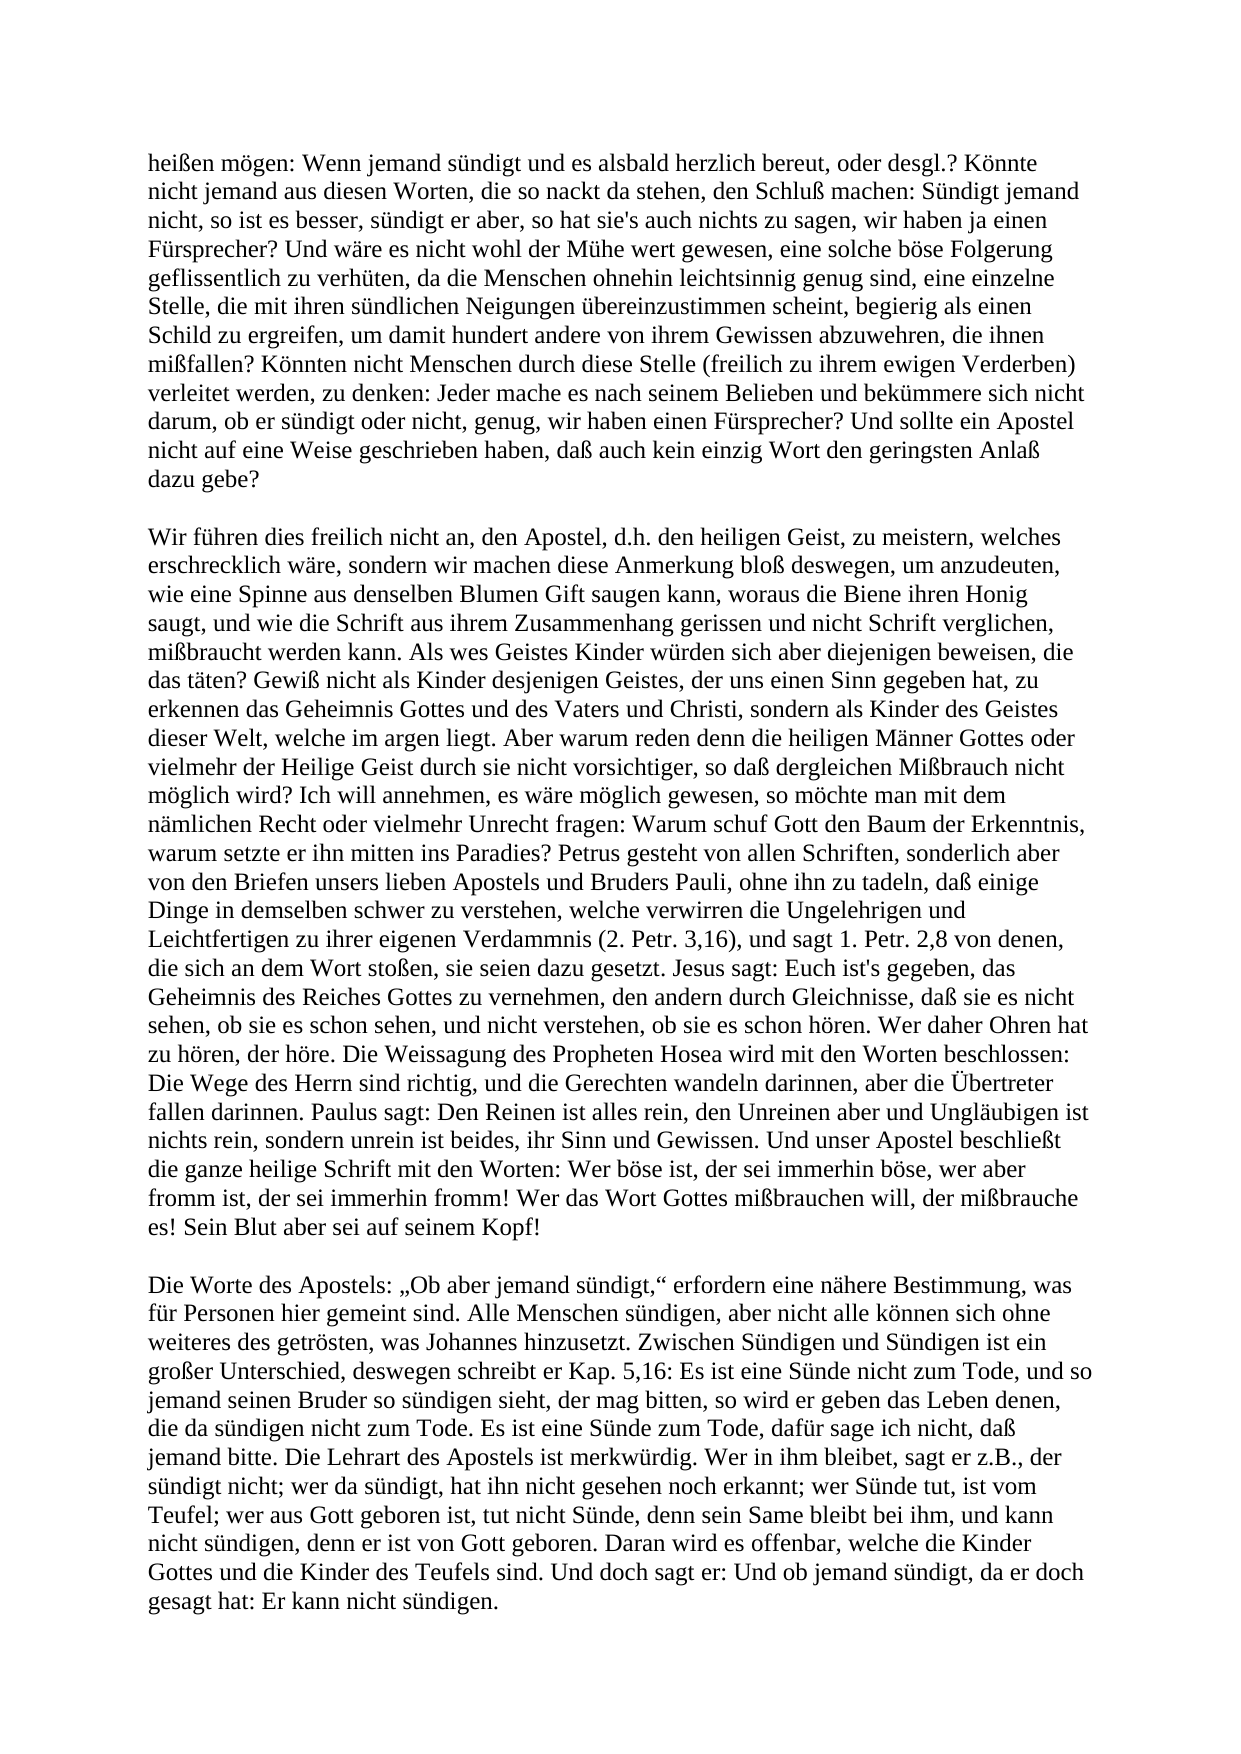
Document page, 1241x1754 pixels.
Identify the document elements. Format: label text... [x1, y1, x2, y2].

text Wir führen dies freilich nicht an, den Apostel, d.h. den heiligen Geist, zu meistern, welches erschrecklich wäre, sondern wir machen diese Anmerkung bloß deswegen, um anzudeuten, wie eine Spinne aus denselben Blumen Gift saugen kann, woraus die Biene ihren Honig saugt, und wie die Schrift aus ihrem Zusammenhang gerissen und nicht Schrift verglichen, mißbraucht werden kann. Als wes Geistes Kinder würden sich aber diejenigen beweisen, die das täten? Gewiß nicht als Kinder desjenigen Geistes, der uns einen Sinn gegeben hat, zu erkennen das Geheimnis Gottes und des Vaters und Christi, sondern als Kinder des Geistes dieser Welt, welche im argen liegt. Aber warum reden denn die heiligen Männer Gottes oder vielmehr der Heilige Geist durch sie nicht vorsichtiger, so daß dergleichen Mißbrauch nicht möglich wird? Ich will annehmen, es wäre möglich gewesen, so möchte man mit dem nämlichen Recht oder vielmehr Unrecht fragen: Warum schuf Gott den Baum der Erkenntnis, warum setzte er ihn mitten ins Paradies? Petrus gesteht von allen Schriften, sonderlich aber von den Briefen unsers lieben Apostels und Bruders Pauli, ohne ihn zu tadeln, daß einige Dinge in demselben schwer zu verstehen, welche verwirren die Ungelehrigen und Leichtfertigen zu ihrer eigenen Verdammnis (2. Petr. 3,16), und sagt 1. Petr. 2,8 von denen, die sich an dem Wort stoßen, sie seien dazu gesetzt. Jesus sagt: Euch ist's gegeben, das Geheimnis des Reiches Gottes zu vernehmen, den andern durch Gleichnisse, daß sie es nicht sehen, ob sie es schon sehen, und nicht verstehen, ob sie es schon hören. Wer daher Ohren hat zu hören, der höre. Die Weissagung des Propheten Hosea wird mit den Worten beschlossen: Die Wege des Herrn sind richtig, und die Gerechten wandeln darinnen, aber die Übertreter fallen darinnen. Paulus sagt: Den Reinen ist alles rein, den Unreinen aber und Ungläubigen ist nichts rein, sondern unrein ist beides, ihr Sinn und Gewissen. Und unser Apostel beschließt die ganze heilige Schrift mit den Worten: Wer böse ist, der sei immerhin böse, wer aber fromm ist, der sei immerhin fromm! Wer das Wort Gottes mißbrauchen will, der mißbrauche es! Sein Blut aber sei auf seinem Kopf! [148, 551, 1093, 1269]
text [148, 1298, 1093, 1586]
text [148, 148, 1093, 521]
